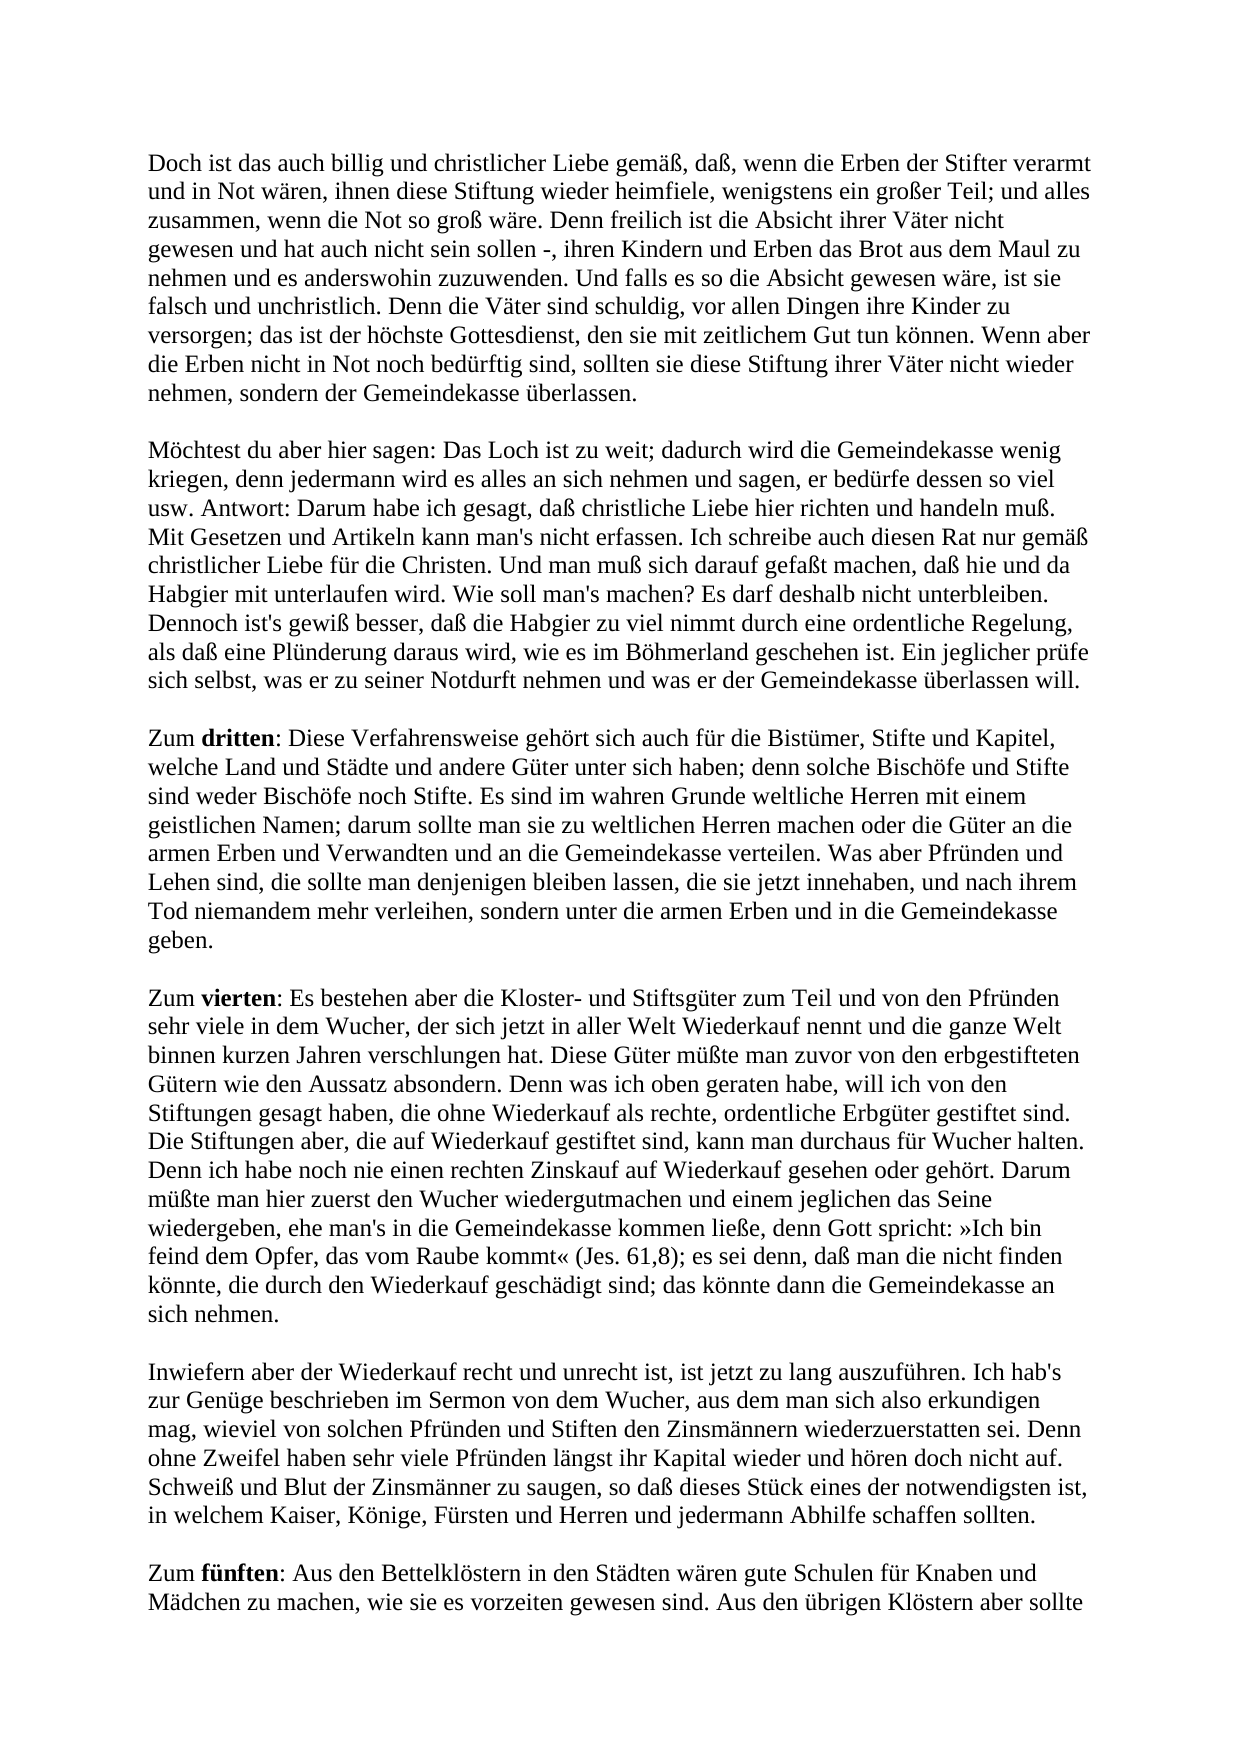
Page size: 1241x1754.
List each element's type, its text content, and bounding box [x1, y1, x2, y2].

text Möchtest du aber hier sagen: Das Loch ist zu weit; dadurch wird die Gemeindekasse wenig kriegen, denn jedermann wird es alles an sich nehmen und sagen, er bedürfe dessen so viel usw. Antwort: Darum habe ich gesagt, daß christliche Liebe hier richten und handeln muß. Mit Gesetzen und Artikeln kann man's nicht erfassen. Ich schreibe auch diesen Rat nur gemäß christlicher Liebe für die Christen. Und man muß sich darauf gefaßt machen, daß hie und da Habgier mit unterlaufen wird. Wie soll man's machen? Es darf deshalb nicht unterbleiben. Dennoch ist's gewiß besser, daß die Habgier zu viel nimmt durch eine ordentliche Regelung, als daß eine Plünderung daraus wird, wie es im Böhmerland geschehen ist. Ein jeglicher prüfe sich selbst, was er zu seiner Notdurft nehmen und was er der Gemeindekasse überlassen will. [148, 436, 1093, 694]
text Zum dritten: Diese Verfahrensweise gehört sich auch für die Bistümer, Stifte und Kapitel, welche Land und Städte und andere Güter unter sich haben; denn solche Bischöfe und Stifte sind weder Bischöfe noch Stifte. Es sind im wahren Grunde weltliche Herren mit einem geistlichen Namen; darum sollte man sie zu weltlichen Herren machen oder die Güter an die armen Erben und Verwandten und an die Gemeindekasse verteilen. Was aber Pfründen und Lehen sind, die sollte man denjenigen bleiben lassen, die sie jetzt innehaben, und nach ihrem Tod niemandem mehr verleihen, sondern unter die armen Erben und in die Gemeindekasse geben. [148, 723, 1093, 953]
text Zum vierten: Es bestehen aber die Kloster- und Stiftsgüter zum Teil und von den Pfründen sehr viele in dem Wucher, der sich jetzt in aller Welt Wiederkauf nennt und die ganze Welt binnen kurzen Jahren verschlungen hat. Diese Güter müßte man zuvor von den erbgestifteten Gütern wie den Aussatz absondern. Denn was ich oben geraten habe, will ich von den Stiftungen gesagt haben, die ohne Wiederkauf als rechte, ordentliche Erbgüter gestiftet sind. Die Stiftungen aber, die auf Wiederkauf gestiftet sind, kann man durchaus für Wucher halten. Denn ich habe noch nie einen rechten Zinskauf auf Wiederkauf gesehen oder gehört. Darum müßte man hier zuerst den Wucher wiedergutmachen und einem jeglichen das Seine wiedergeben, ehe man's in die Gemeindekasse kommen ließe, denn Gott spricht: »Ich bin feind dem Opfer, das vom Raube kommt« (Jes. 61,8); es sei denn, daß man die nicht finden könnte, die durch den Wiederkauf geschädigt sind; das könnte dann die Gemeindekasse an sich nehmen. [148, 983, 1093, 1328]
text Inwiefern aber der Wiederkauf recht und unrecht ist, ist jetzt zu lang auszuführen. Ich hab's zur Genüge beschrieben im Sermon von dem Wucher, aus dem man sich also erkundigen mag, wieviel von solchen Pfründen und Stiften den Zinsmännern wiederzuerstatten sei. Denn ohne Zweifel haben sehr viele Pfründen längst ihr Kapital wieder und hören doch nicht auf. Schweiß und Blut der Zinsmänner zu saugen, so daß dieses Stück eines der notwendigsten ist, in welchem Kaiser, Könige, Fürsten und Herren und jedermann Abhilfe schaffen sollten. [148, 1357, 1093, 1529]
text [148, 1558, 1093, 1616]
text Doch ist das auch billig und christlicher Liebe gemäß, daß, wenn die Erben der Stifter verarmt und in Not wären, ihnen diese Stiftung wieder heimfiele, wenigstens ein großer Teil; und alles zusammen, wenn die Not so groß wäre. Denn freilich ist die Absicht ihrer Väter nicht gewesen und hat auch nicht sein sollen -, ihren Kindern und Erben das Brot aus dem Maul zu nehmen und es anderswohin zuzuwenden. Und falls es so die Absicht gewesen wäre, ist sie falsch und unchristlich. Denn die Väter sind schuldig, vor allen Dingen ihre Kinder zu versorgen; das ist der höchste Gottesdienst, den sie mit zeitlichem Gut tun können. Wenn aber die Erben nicht in Not noch bedürftig sind, sollten sie diese Stiftung ihrer Väter nicht wieder nehmen, sondern der Gemeindekasse überlassen. [148, 148, 1093, 406]
